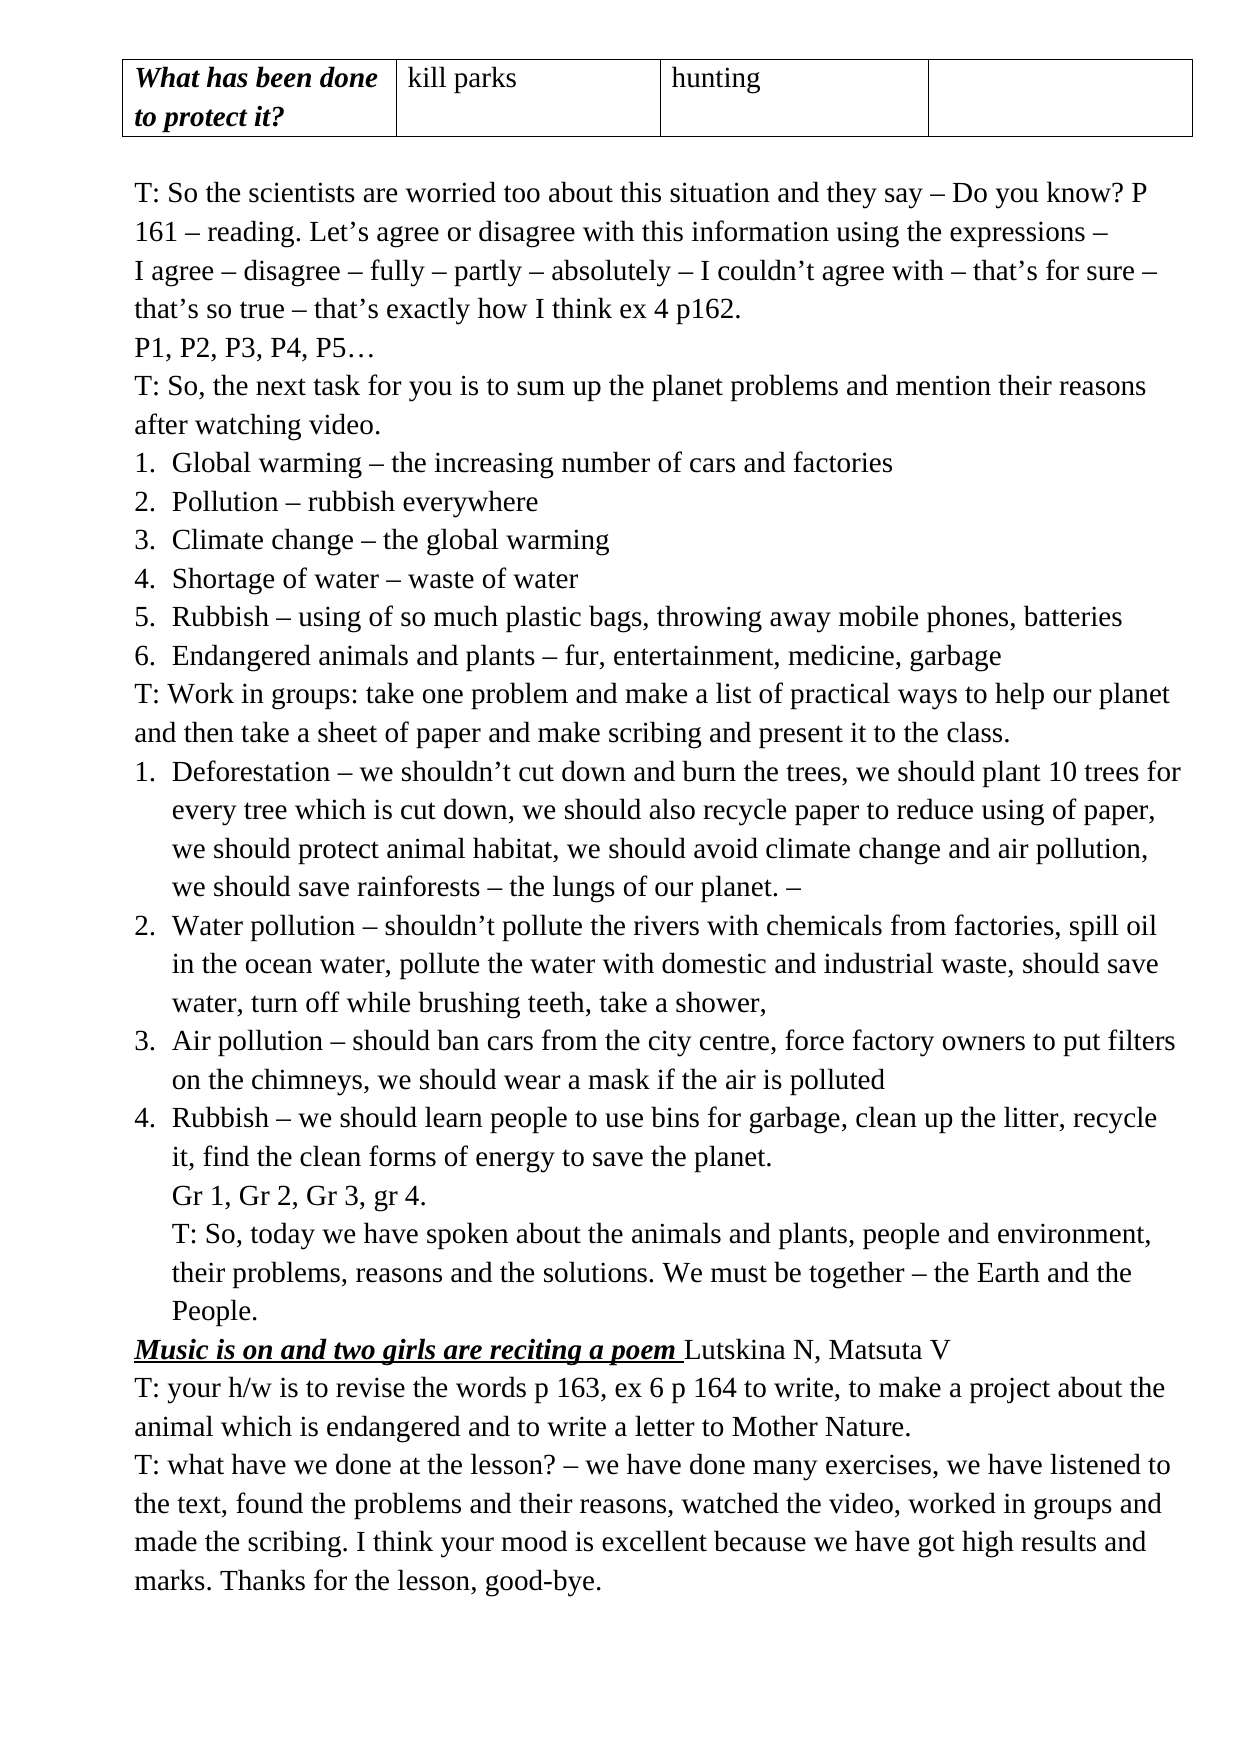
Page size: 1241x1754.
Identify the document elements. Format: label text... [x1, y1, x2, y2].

list T: So the scientists are worried too about this situation and they say – Do you know? P 161 – reading. Let’s agree or disagree with this information using the expressions – [134, 176, 1181, 248]
list T: So, the next task for you is to sum up the planet problems and mention their reasons after watching video. [134, 368, 1181, 440]
list Pollution – rubbish everywhere [134, 484, 1181, 517]
text T: what have we done at the lesson? – we have done many exercises, we have listened to the text, found the problems and their reasons, watched the video, worked in groups and made the scribing. I think your mood is excellent because we have got high results and marks. Thanks for the lesson, good-bye. [134, 1447, 1181, 1597]
list Shortage of water – waste of water [134, 561, 1181, 594]
table_cell hunting [661, 60, 928, 136]
table_cell What has been done to protect it? [123, 60, 396, 136]
list Gr 1, Gr 2, Gr 3, gr 4. [172, 1178, 1181, 1211]
list Climate change – the global warming [134, 522, 1181, 556]
text T: your h/w is to revise the words p 163, ex 6 p 164 to write, to make a project about the animal which is endangered and to write a letter to Mother Nature. [134, 1370, 1181, 1442]
text T: Work in groups: take one problem and make a list of practical ways to help our planet and then take a sheet of paper and make scribing and present it to the class. [134, 677, 1181, 749]
list Endangered animals and plants – fur, entertainment, medicine, garbage [134, 638, 1181, 672]
list Deforestation – we shouldn’t cut down and burn the trees, we should plant 10 trees for every tree which is cut down, we should also recycle paper to reduce using of paper, we should protect animal habitat, we should avoid climate change and air pollution, we should save rainforests – the lungs of our planet. – [134, 754, 1181, 903]
list I agree – disagree – fully – partly – absolutely – I couldn’t agree with – that’s for sure – that’s so true – that’s exactly how I think ex 4 p162. [134, 253, 1181, 325]
list Water pollution – shouldn’t pollute the rivers with chemicals from factories, spill oil in the ocean water, pollute the water with domestic and industrial waste, should save water, turn off while brushing teeth, take a shower, [134, 908, 1181, 1018]
list Rubbish – we should learn people to use bins for garbage, clean up the litter, recycle it, find the clean forms of energy to save the planet. [134, 1101, 1181, 1173]
list Air pollution – should ban cars from the city centre, force factory owners to put filters on the chimneys, we should wear a mask if the air is polluted [134, 1023, 1181, 1096]
table_cell [929, 60, 1192, 136]
list P1, P2, P3, P4, P5… [134, 330, 1181, 363]
list Global warming – the increasing number of cars and factories [134, 445, 1181, 479]
list T: So, today we have spoken about the animals and plants, people and environment, their problems, reasons and the solutions. We must be together – the Earth and the People. [172, 1216, 1181, 1327]
table_cell kill parks [397, 60, 660, 136]
list Rubbish – using of so much plastic bags, throwing away mobile phones, batteries [134, 599, 1181, 633]
list Music is on and two girls are reciting a poem Lutskina N, Matsuta V [134, 1332, 1181, 1365]
